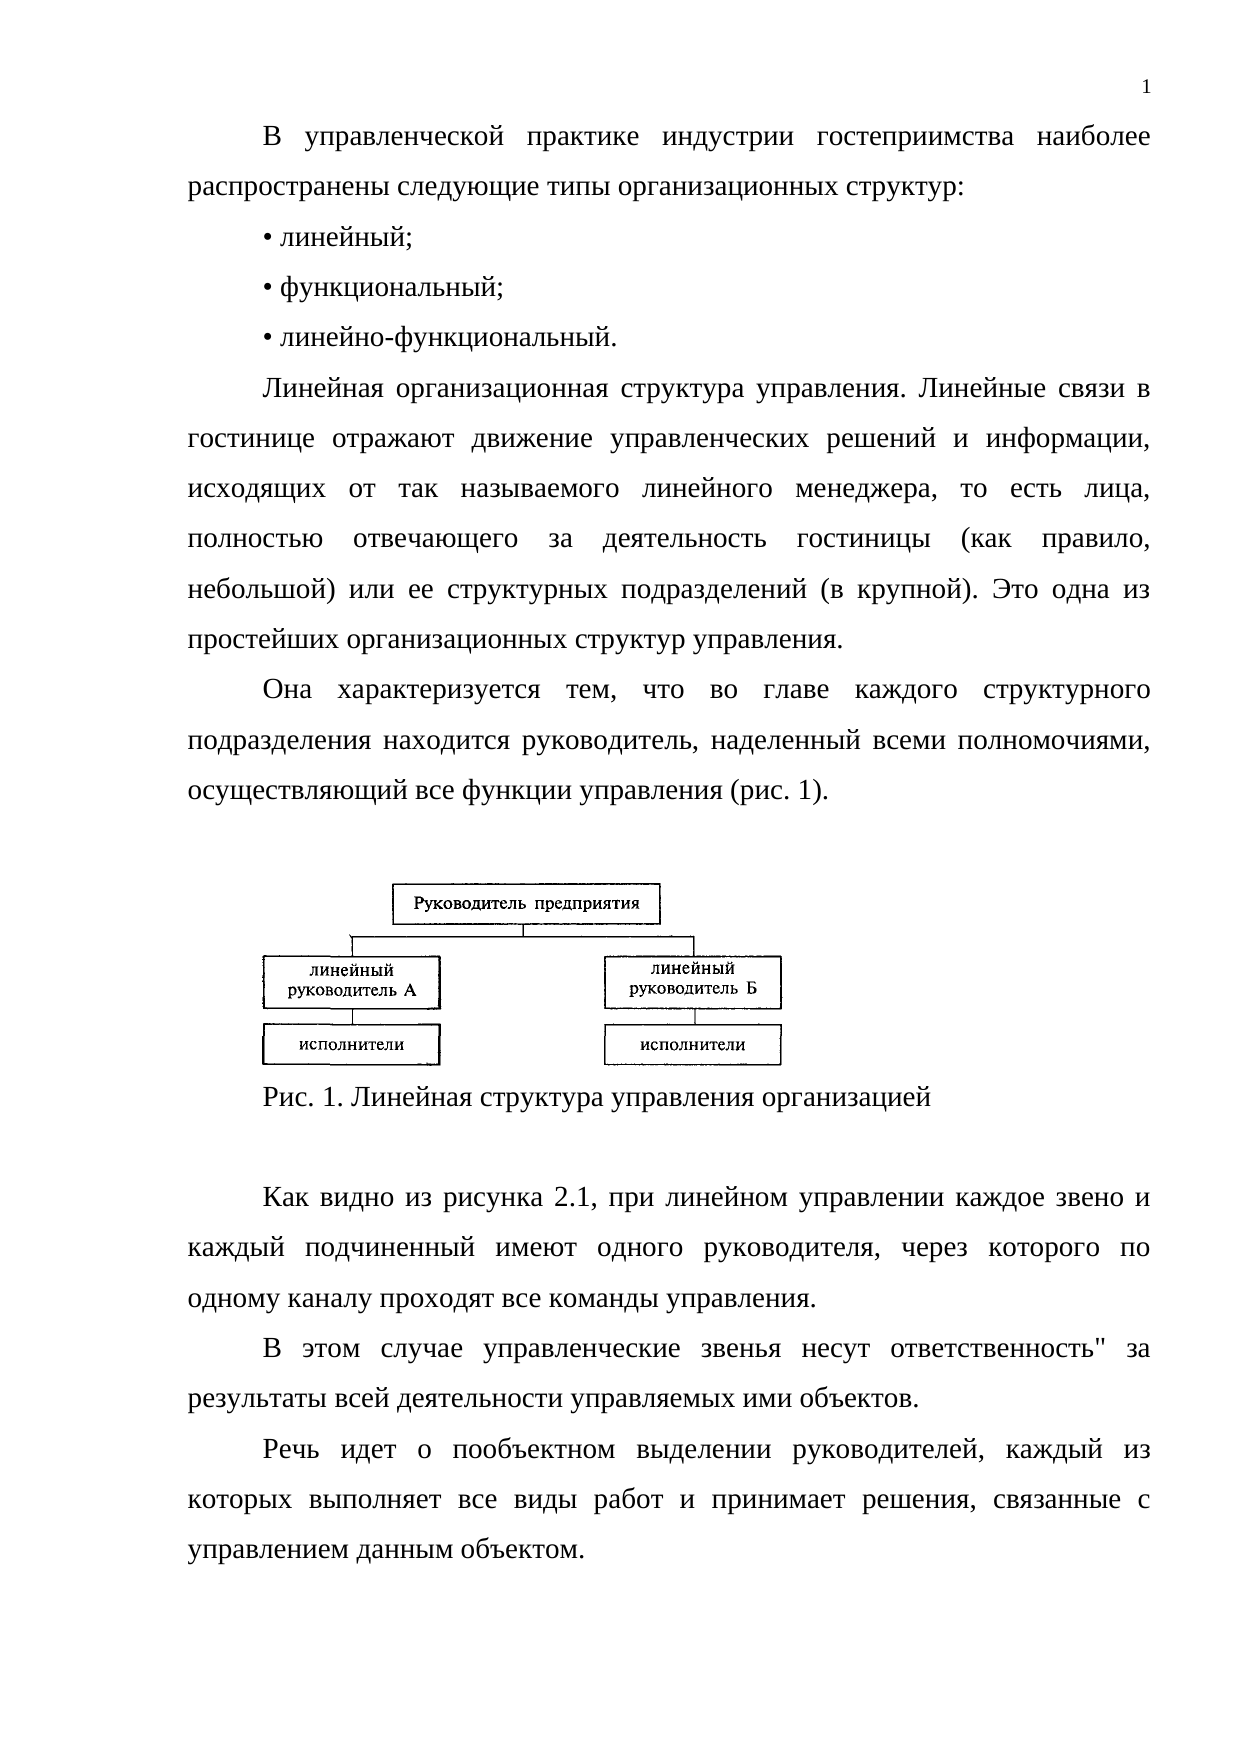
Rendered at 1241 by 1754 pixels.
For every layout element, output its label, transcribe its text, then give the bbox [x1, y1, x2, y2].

picture [262, 872, 794, 1067]
text Как видно из рисунка 2.1, при линейном управлении каждое звено и каждый подчиненный имеют одного руководителя, через которого по одному каналу проходят все команды управления. [187, 1179, 1152, 1313]
text • линейный; [187, 219, 1152, 252]
text В этом случае управленческие звенья несут ответственность" за результаты всей деятельности управляемых ими объектов. [187, 1330, 1152, 1414]
text • функциональный; [187, 269, 1152, 303]
text • линейно-функциональный. [187, 319, 1152, 353]
text Рис. 1. Линейная структура управления организацией [187, 1079, 1152, 1112]
text Линейная организационная структура управления. Линейные связи в гостинице отражают движение управленческих решений и информации, исходящих от так называемого линейного менеджера, то есть лица, полностью отвечающего за деятельность гостиницы (как правило, небольшой) или ее структурных подразделений (в крупной). Это одна из простейших организационных структур управления. [187, 370, 1152, 655]
text В управленческой практике индустрии гостеприимства наиболее распространены следующие типы организационных структур: [187, 118, 1152, 202]
text Она характеризуется тем, что во главе каждого структурного подразделения находится руководитель, наделенный всеми полномочиями, осуществляющий все функции управления (рис. 1). [187, 672, 1152, 806]
text Речь идет о пообъектном выделении руководителей, каждый из которых выполняет все виды работ и принимает решения, связанные с управлением данным объектом. [187, 1431, 1152, 1565]
